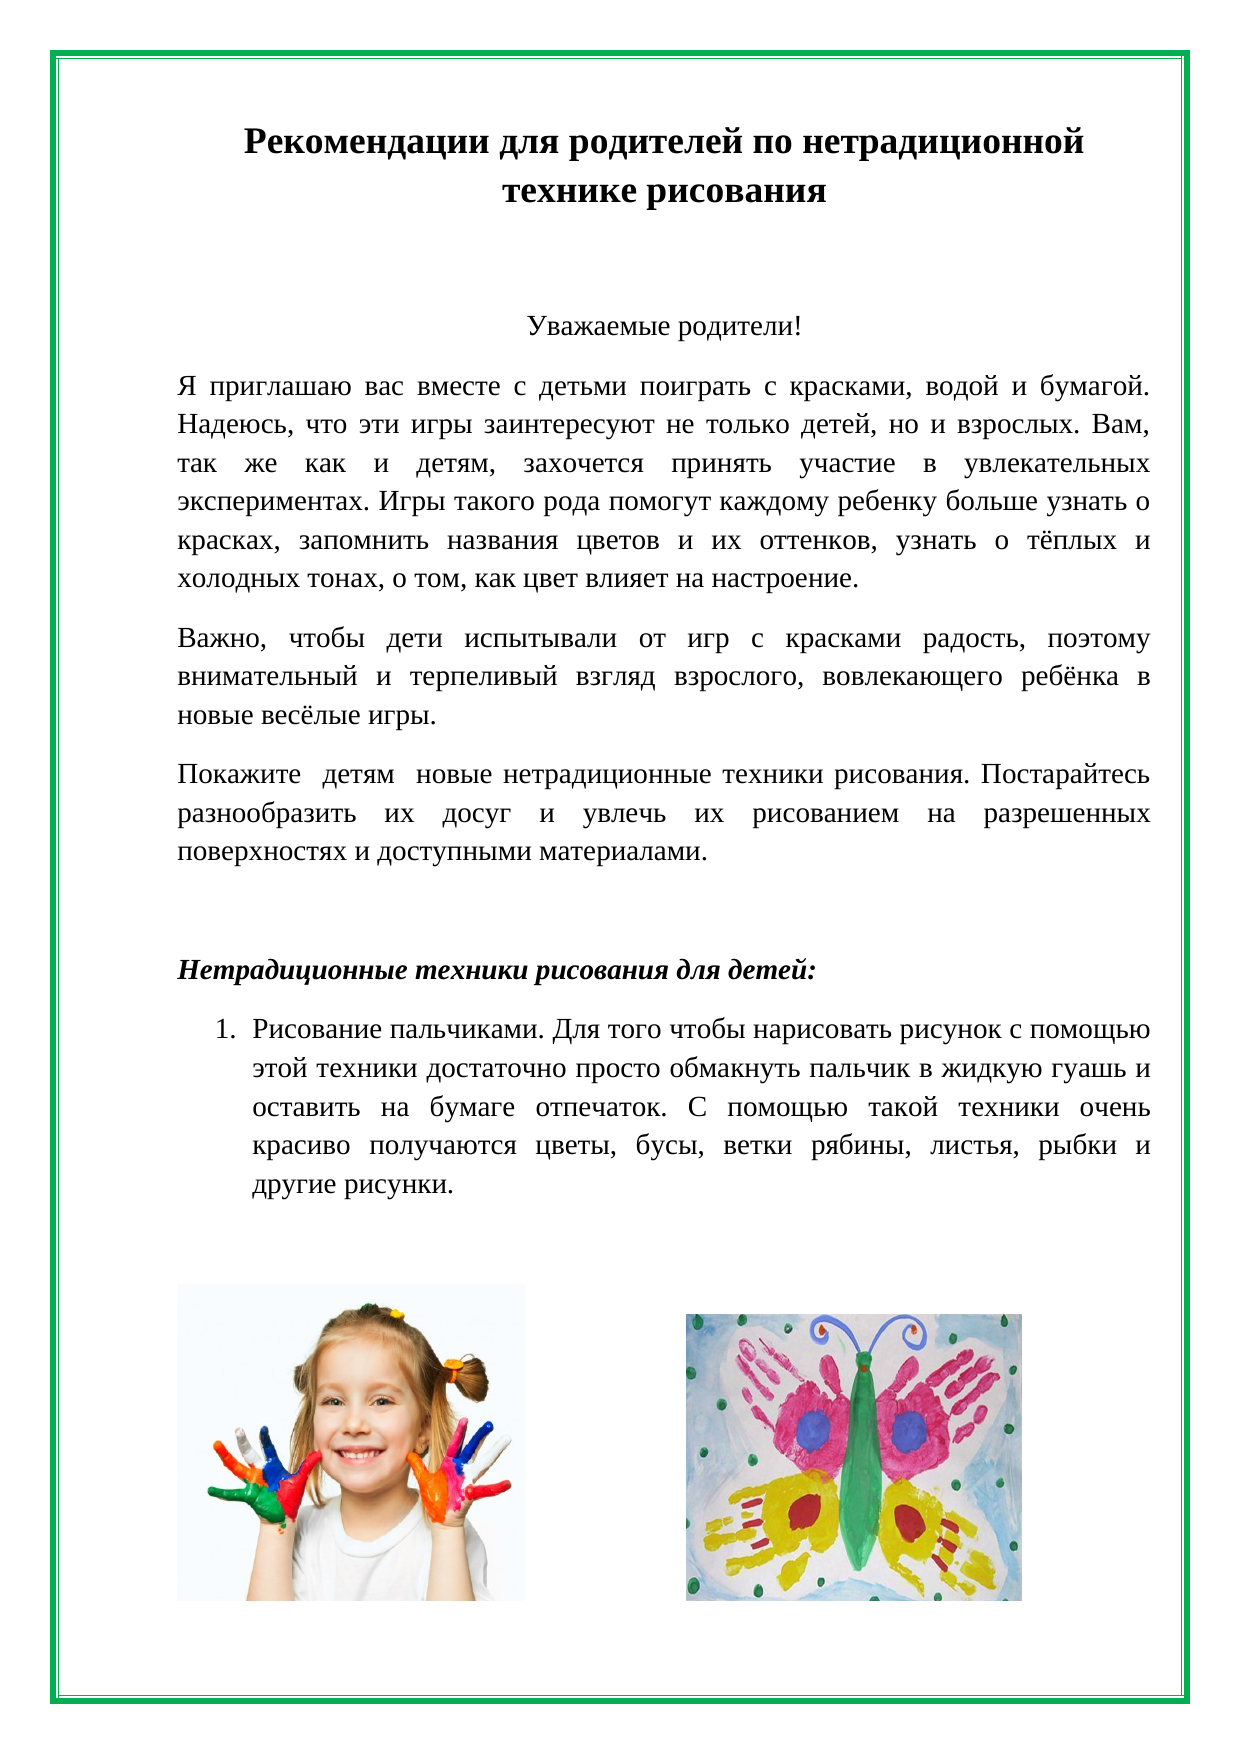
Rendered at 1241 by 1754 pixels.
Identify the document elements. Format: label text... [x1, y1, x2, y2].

text Важно, чтобы дети испытывали от игр с красками радость, поэтому внимательный и терпеливый взгляд взрослого, вовлекающего ребёнка в новые весёлые игры. [177, 620, 1152, 731]
text Рекомендации для родителей по нетрадиционной технике рисования [177, 118, 1152, 211]
list Рисование пальчиками. Для того чтобы нарисовать рисунок с помощью этой техники достаточно просто обмакнуть пальчик в жидкую гуашь и оставить на бумаге отпечаток. С помощью такой техники очень красиво получаются цветы, бусы, ветки рябины, листья, рыбки и другие рисунки. [214, 1012, 1152, 1199]
text Уважаемые родители! [177, 308, 1152, 342]
text Нетрадиционные техники рисования для детей: [177, 952, 1152, 986]
text Покажите детям новые нетрадиционные техники рисования. Постарайтесь разнообразить их досуг и увлечь их рисованием на разрешенных поверхностях и доступными материалами. [177, 756, 1152, 867]
text Я приглашаю вас вместе с детьми поиграть с красками, водой и бумагой. Надеюсь, что эти игры заинтересуют не только детей, но и взрослых. Вам, так же как и детям, захочется принять участие в увлекательных экспериментах. Игры такого рода помогут каждому ребенку больше узнать о красках, запомнить названия цветов и их оттенков, узнать о тёплых и холодных тонах, о том, как цвет влияет на настроение. [177, 368, 1152, 594]
picture [686, 1314, 1022, 1601]
picture [177, 1284, 526, 1601]
